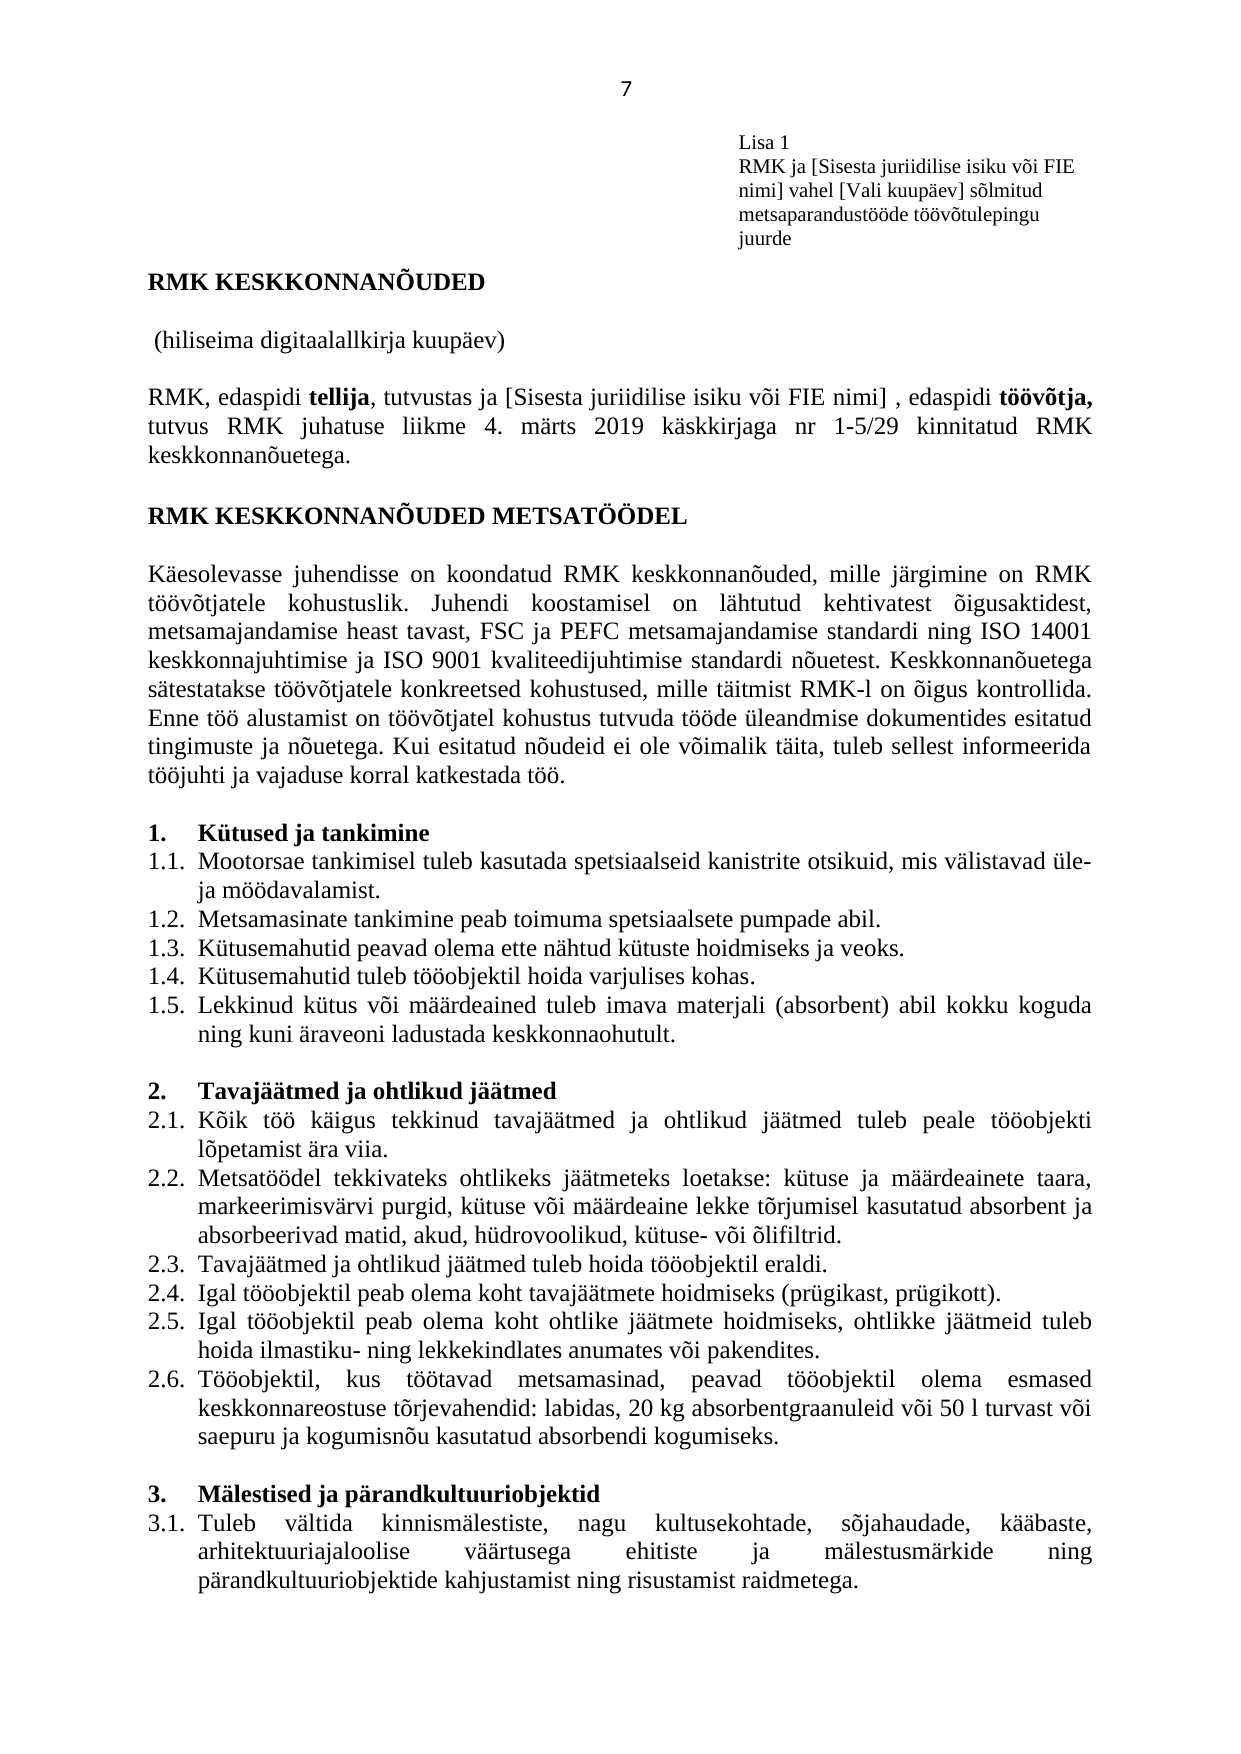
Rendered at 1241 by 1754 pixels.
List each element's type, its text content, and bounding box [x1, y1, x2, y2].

list Igal tööobjektil peab olema koht ohtlike jäätmete hoidmiseks, ohtlikke jäätmeid tuleb hoida ilmastiku- ning lekkekindlates anumates või pakendites. [148, 1306, 1093, 1364]
list Tuleb vältida kinnismälestiste, nagu kultusekohtade, sõjahaudade, kääbaste, arhitektuuriajaloolise väärtusega ehitiste ja mälestusmärkide ning pärandkultuuriobjektide kahjustamist ning risustamist raidmetega. [148, 1508, 1093, 1594]
subtitle RMK KESKKONNANÕUDED METSATÖÖDEL [148, 501, 1093, 530]
text RMK, edaspidi tellija, tutvustas ja , edaspidi töövõtja, tutvus RMK juhatuse liikme käskkirjaga nr 1-5/29 kinnitatud RMK keskkonnanõuetega. [148, 382, 1093, 468]
list Kütusemahutid tuleb tööobjektil hoida varjulises kohas. [148, 961, 1093, 990]
list Tavajäätmed ja ohtlikud jäätmed tuleb hoida tööobjektil eraldi. [148, 1249, 1093, 1278]
text Lisa 1 RMK ja vahel sõlmitud metsaparandustööde töövõtulepingu juurde [738, 130, 1093, 250]
text Käesolevasse juhendisse on koondatud RMK keskkonnanõuded, mille järgimine on RMK töövõtjatele kohustuslik. Juhendi koostamisel on lähtutud kehtivatest õigusaktidest, metsamajandamise heast tavast, FSC ja PEFC metsamajandamise standardi ning ISO 14001 keskkonnajuhtimise ja ISO 9001 kvaliteedijuhtimise standardi nõuetest. Keskkonnanõuetega sätestatakse töövõtjatele konkreetsed kohustused, mille täitmist RMK-l on õigus kontrollida. Enne töö alustamist on töövõtjatel kohustus tutvuda tööde üleandmise dokumentides esitatud tingimuste ja nõuetega. Kui esitatud nõudeid ei ole võimalik täita, tuleb sellest informeerida tööjuhti ja vajaduse korral katkestada töö. [148, 559, 1093, 789]
list Metsatöödel tekkivateks ohtlikeks jäätmeteks loetakse: kütuse ja määrdeainete taara, markeerimisvärvi purgid, kütuse või määrdeaine lekke tõrjumisel kasutatud absorbent ja absorbeerivad matid, akud, hüdrovoolikud, kütuse- või õlifiltrid. [148, 1163, 1093, 1249]
list Metsamasinate tankimine peab toimuma spetsiaalsete pumpade abil. [148, 904, 1093, 933]
list Kõik töö käigus tekkinud tavajäätmed ja ohtlikud jäätmed tuleb peale tööobjekti lõpetamist ära viia. [148, 1105, 1093, 1163]
list Mootorsae tankimisel tuleb kasutada spetsiaalseid kanistrite otsikuid, mis välistavad üle- ja möödavalamist. [148, 846, 1093, 904]
list Lekkinud kütus või määrdeained tuleb imava materjali (absorbent) abil kokku koguda ning kuni äraveoni ladustada keskkonnaohutult. [148, 990, 1093, 1048]
list Igal tööobjektil peab olema koht tavajäätmete hoidmiseks (prügikast, prügikott). [148, 1278, 1093, 1306]
list Tööobjektil, kus töötavad metsamasinad, peavad tööobjektil olema esmased keskkonnareostuse tõrjevahendid: labidas, 20 kg absorbentgraanuleid või 50 l turvast või saepuru ja kogumisnõu kasutatud absorbendi kogumiseks. [148, 1364, 1093, 1450]
text (hiliseima digitaalallkirja kuupäev) [148, 325, 1093, 353]
list Kütusemahutid peavad olema ette nähtud kütuste hoidmiseks ja veoks. [148, 933, 1093, 961]
list Kütused ja tankimine [148, 818, 1093, 846]
text RMK KESKKONNANÕUDED [148, 267, 1093, 296]
list Tavajäätmed ja ohtlikud jäätmed [148, 1076, 1093, 1105]
list Mälestised ja pärandkultuuriobjektid [148, 1479, 1093, 1508]
